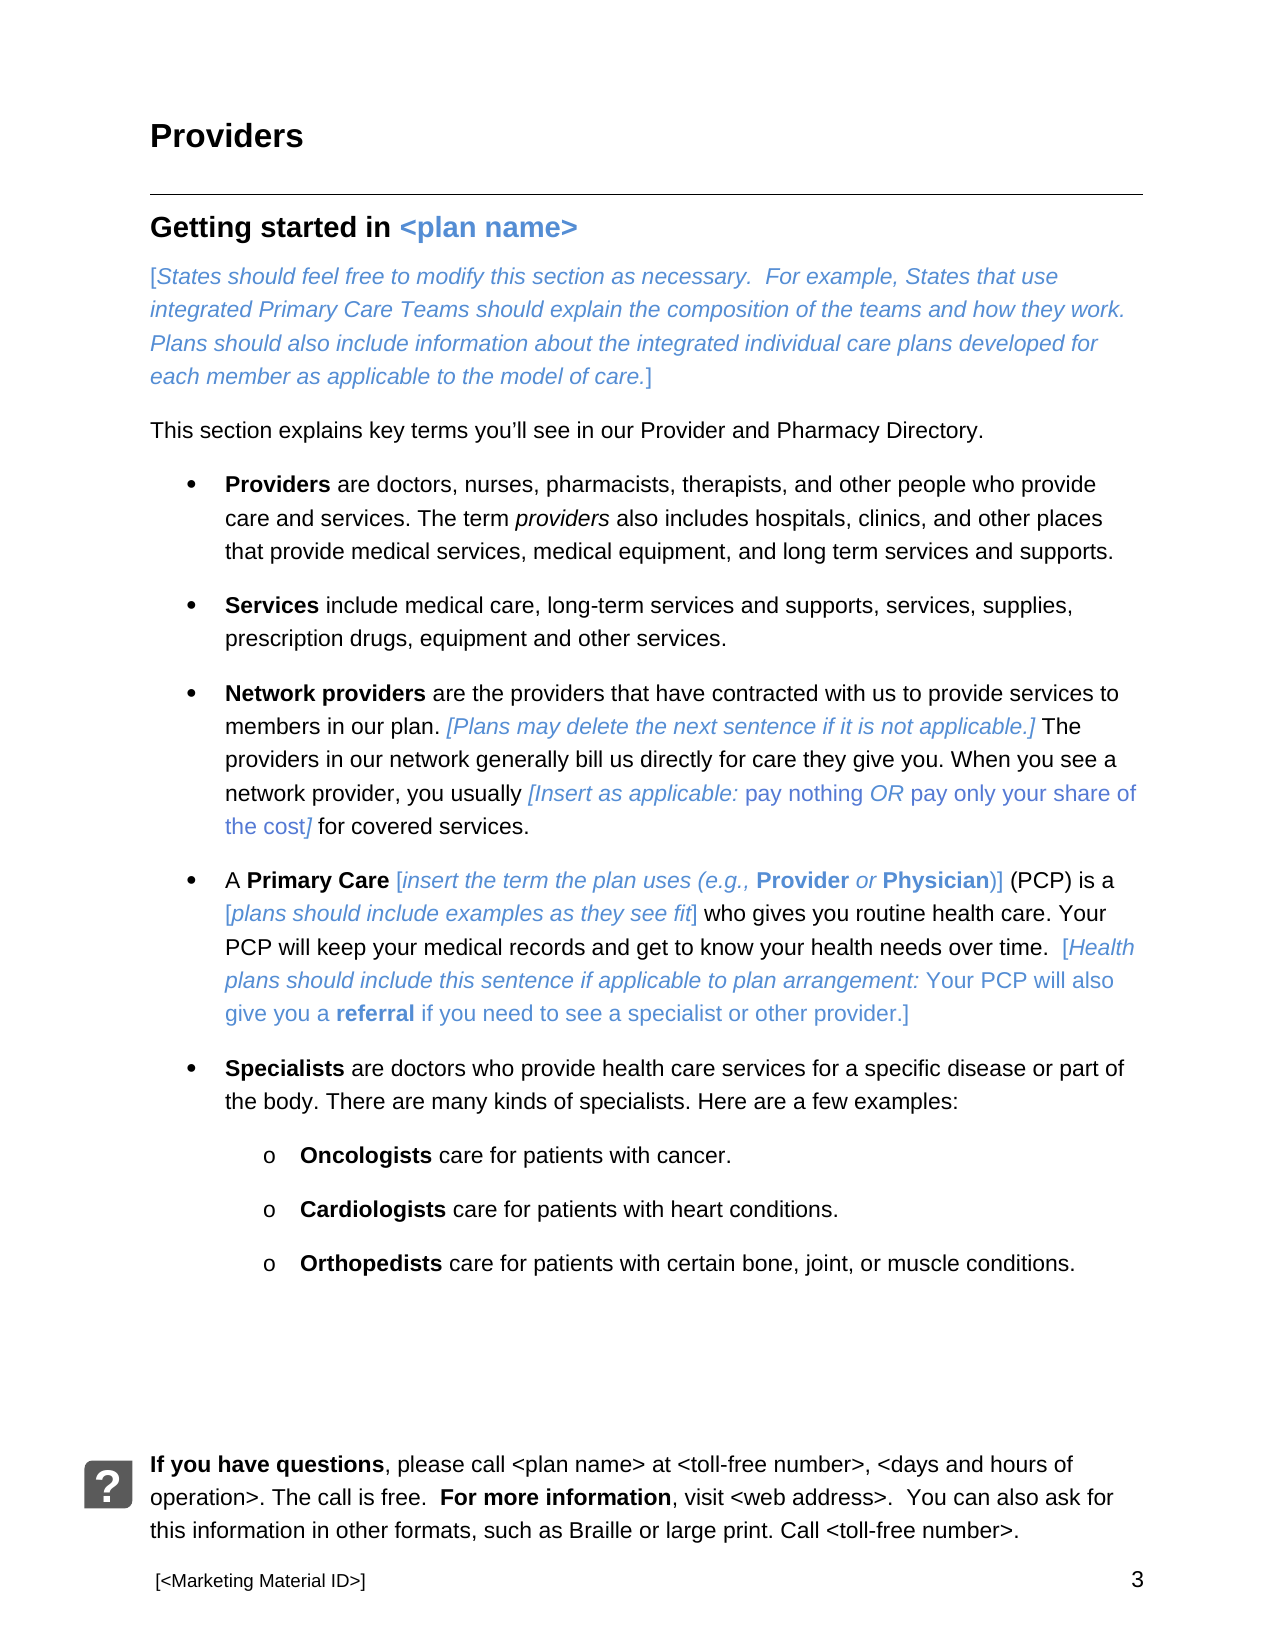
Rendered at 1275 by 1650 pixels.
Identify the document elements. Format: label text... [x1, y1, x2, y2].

list Orthopedists care for patients with certain bone, joint, or muscle conditions. [262, 1245, 1143, 1278]
text [States should feel free to modify this section as necessary. For example, States that use integrated Primary Care Teams should explain the composition of the teams and how they work. Plans should also include information about the integrated individual care plans developed for each member as applicable to the model of care.] [150, 258, 1143, 391]
text Providers [150, 116, 1143, 154]
list Network providers are the providers that have contracted with us to provide services to members in our plan. [Plans may delete the next sentence if it is not applicable.] The providers in our network generally bill us directly for care they give you. When you see a network provider, you usually [Insert as applicable: pay nothing OR pay only your share of the cost] for covered services. [187, 674, 1143, 841]
list A Primary Care [insert the term the plan uses (e.g., Provider or Physician)] (PCP) is a [plans should include examples as they see fit] who gives you routine health care. Your PCP will keep your medical records and get to know your health needs over time. [Health plans should include this sentence if applicable to plan arrangement: Your PCP will also give you a referral if you need to see a specialist or other provider.] [187, 862, 1143, 1028]
text This section explains key terms you’ll see in our Provider and Pharmacy Directory. [150, 412, 1143, 445]
subtitle Getting started in <plan name> [150, 195, 1143, 245]
list Services include medical care, long-term services and supports, services, supplies, prescription drugs, equipment and other services. [187, 587, 1143, 653]
list Providers are doctors, nurses, pharmacists, therapists, and other people who provide care and services. The term providers also includes hospitals, clinics, and other places that provide medical services, medical equipment, and long term services and supports. [187, 466, 1143, 566]
list Cardiologists care for patients with heart conditions. [262, 1191, 1143, 1224]
list Oncologists care for patients with cancer. [262, 1137, 1143, 1170]
list Specialists are doctors who provide health care services for a specific disease or part of the body. There are many kinds of specialists. Here are a few examples: [187, 1049, 1143, 1116]
